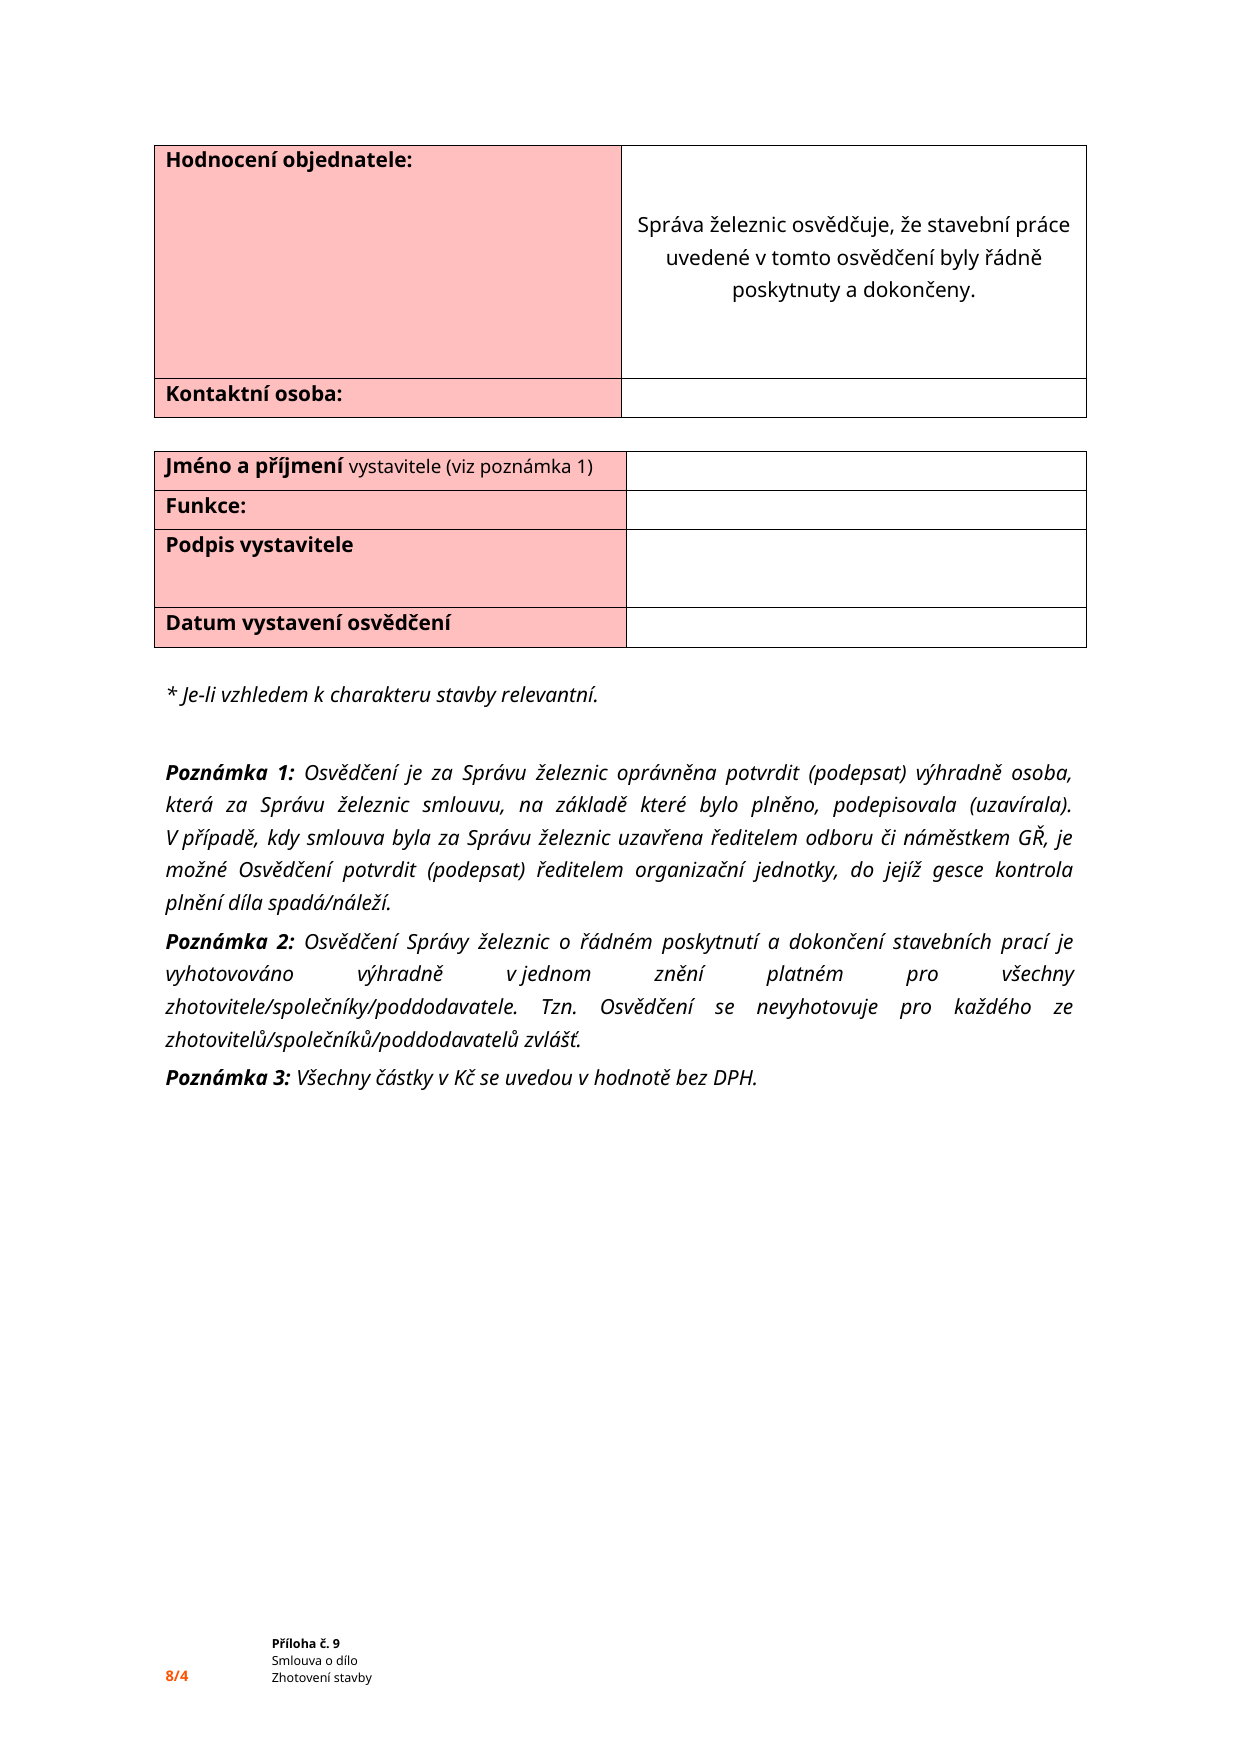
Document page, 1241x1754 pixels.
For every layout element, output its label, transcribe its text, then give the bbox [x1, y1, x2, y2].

table_header Správa železnic osvědčuje, že stavební práce uvedené v tomto osvědčení byly řádně poskytnuty a dokončeny. [622, 146, 1086, 378]
table_cell Datum vystavení osvědčení [155, 608, 626, 647]
text Poznámka 3: Všechny částky v Kč se uvedou v hodnotě bez DPH. [165, 1063, 1075, 1092]
text Poznámka 1: Osvědčení je za Správu železnic oprávněna potvrdit (podepsat) výhradně osoba, která za Správu železnic smlouvu, na základě které bylo plněno, podepisovala (uzavírala). V případě, kdy smlouva byla za Správu železnic uzavřena ředitelem odboru či náměstkem GŘ, je možné Osvědčení potvrdit (podepsat) ředitelem organizační jednotky, do jejíž gesce kontrola plnění díla spadá/náleží. [165, 758, 1075, 916]
table_header Hodnocení objednatele: [155, 146, 621, 378]
table_cell [622, 379, 1086, 417]
table_header Jméno a příjmení vystavitele (viz poznámka 1) [155, 452, 626, 490]
table_header [627, 452, 1086, 490]
table_cell [627, 608, 1086, 647]
text * Je-li vzhledem k charakteru stavby relevantní. [165, 680, 1075, 708]
table_cell [627, 491, 1086, 529]
table_cell Kontaktní osoba: [155, 379, 621, 417]
table_cell [627, 530, 1086, 607]
text Poznámka 2: Osvědčení Správy železnic o řádném poskytnutí a dokončení stavebních prací je vyhotovováno výhradně v jednom znění platném pro všechny zhotovitele/společníky/poddodavatele. Tzn. Osvědčení se nevyhotovuje pro každého ze zhotovitelů/společníků/poddodavatelů zvlášť. [165, 927, 1075, 1053]
table_cell Funkce: [155, 491, 626, 529]
table_cell Podpis vystavitele [155, 530, 626, 607]
